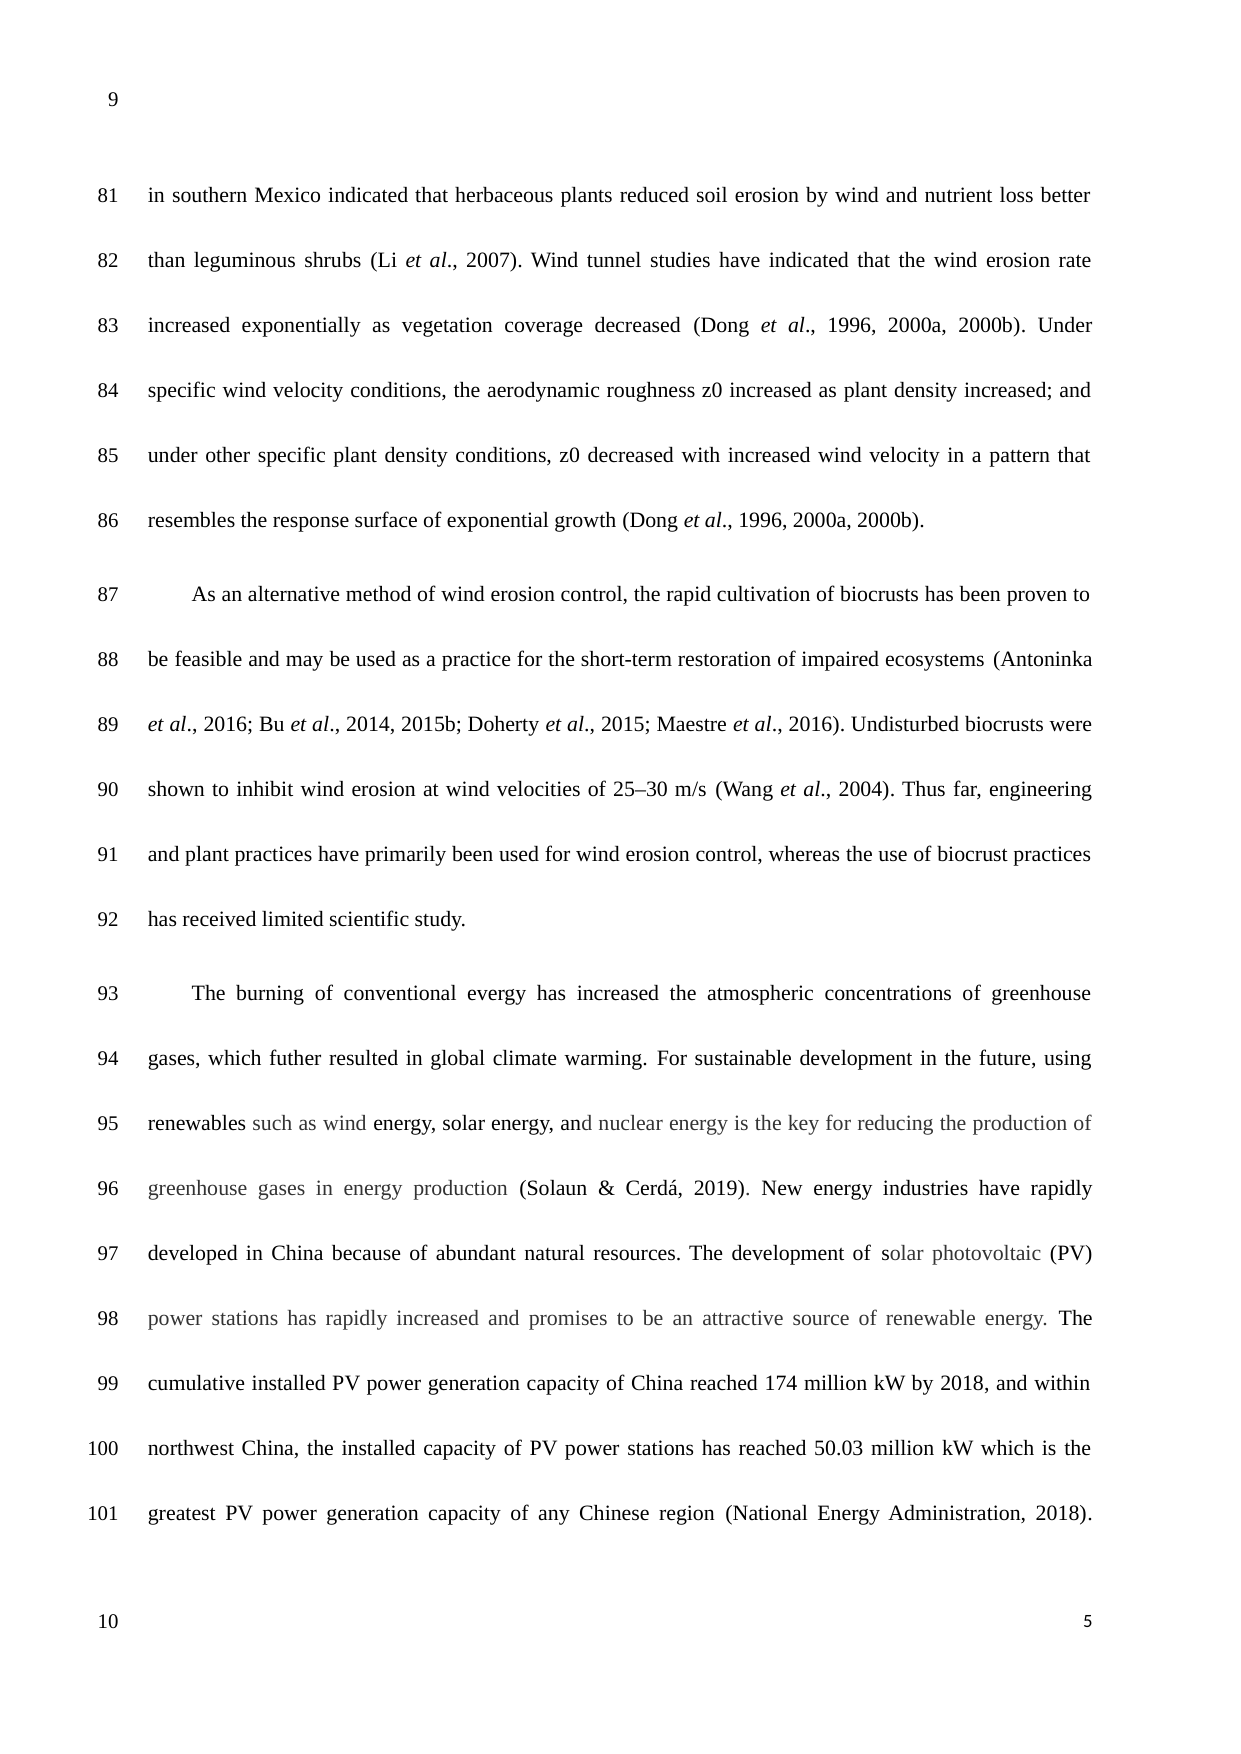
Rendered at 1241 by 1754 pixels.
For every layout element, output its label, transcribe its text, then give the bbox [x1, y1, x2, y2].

text As an alternative method of wind erosion control, the rapid cultivation of biocrusts has been proven to be feasible and may be used as a practice for the short-term restoration of impaired ecosystems (Antoninka et al., 2016; Bu et al., 2014, 2015b; Doherty et al., 2015; Maestre et al., 2016). Undisturbed biocrusts were shown to inhibit wind erosion at wind velocities of 25–30 m/s (Wang et al., 2004). Thus far, engineering and plant practices have primarily been used for wind erosion control, whereas the use of biocrust practices has received limited scientific study. [148, 577, 1092, 935]
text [148, 976, 1092, 1529]
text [148, 178, 1092, 536]
